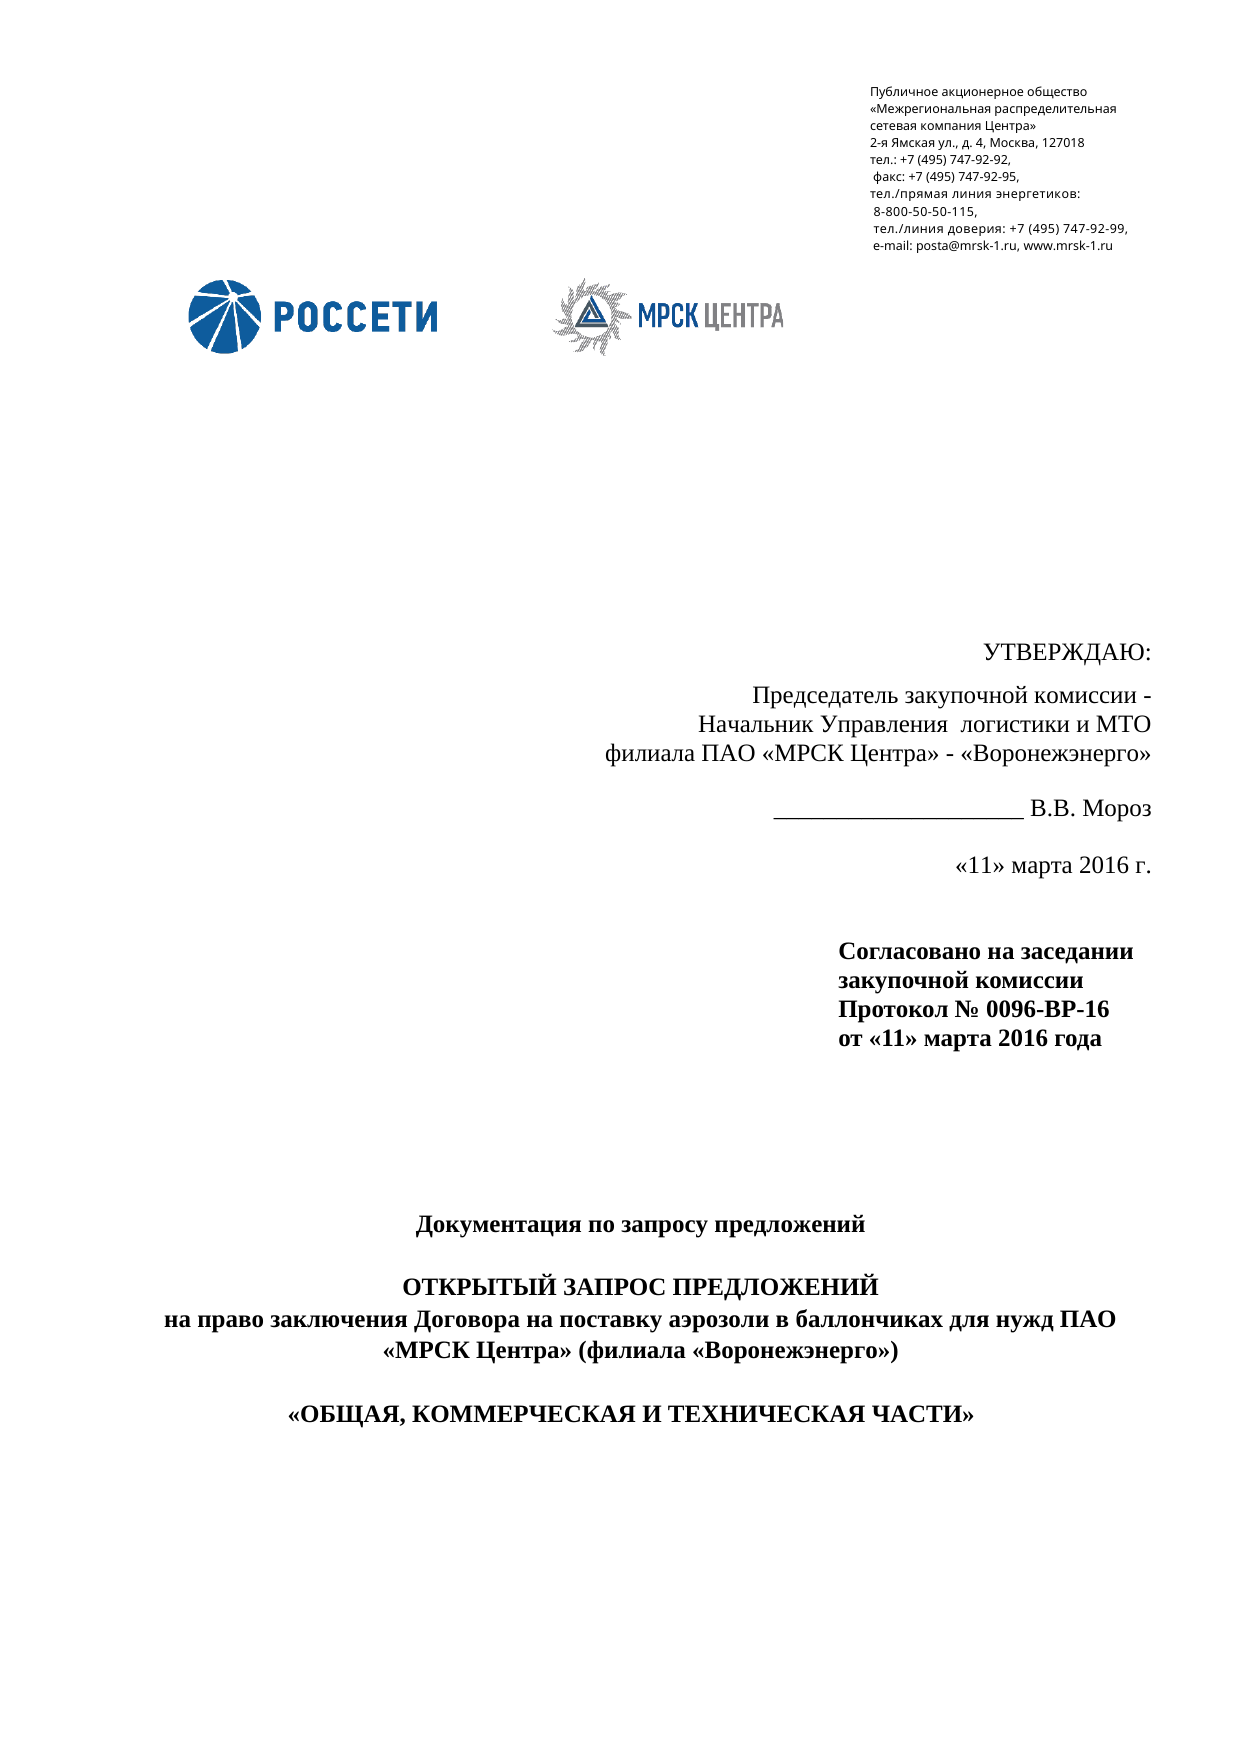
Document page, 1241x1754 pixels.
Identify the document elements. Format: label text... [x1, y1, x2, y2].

text закупочной комиссии [838, 965, 1152, 994]
text УТВЕРЖДАЮ: [720, 637, 1152, 666]
picture [188, 278, 784, 356]
text Председатель закупочной комиссии - [129, 680, 1152, 709]
text Документация по запросу предложений [129, 1209, 1152, 1238]
text «11» марта 2016 г. [720, 850, 1152, 879]
text «ОБЩАЯ, КОММЕРЧЕСКАЯ и техническая ЧАСТИ» [73, 1399, 1183, 1427]
text ОТКРЫТЫЙ ЗАПРОС ПРЕДЛОЖЕНИЙ [129, 1272, 1152, 1301]
text ____________________ В.В. Мороз [129, 793, 1152, 821]
text филиала ПАО «МРСК Центра» - «Воронежэнерго» [129, 738, 1152, 766]
text Протокол № 0096-ВР-16 [838, 994, 1152, 1023]
text на право заключения Договора на поставку аэрозоли в баллончиках для нужд ПАО «МРСК Центра» (филиала «Воронежэнерго») [129, 1304, 1152, 1364]
text Начальник Управления логистики и МТО [129, 709, 1152, 738]
text Согласовано на заседании [838, 936, 1152, 965]
text от «11» марта 2016 года [838, 1023, 1152, 1051]
